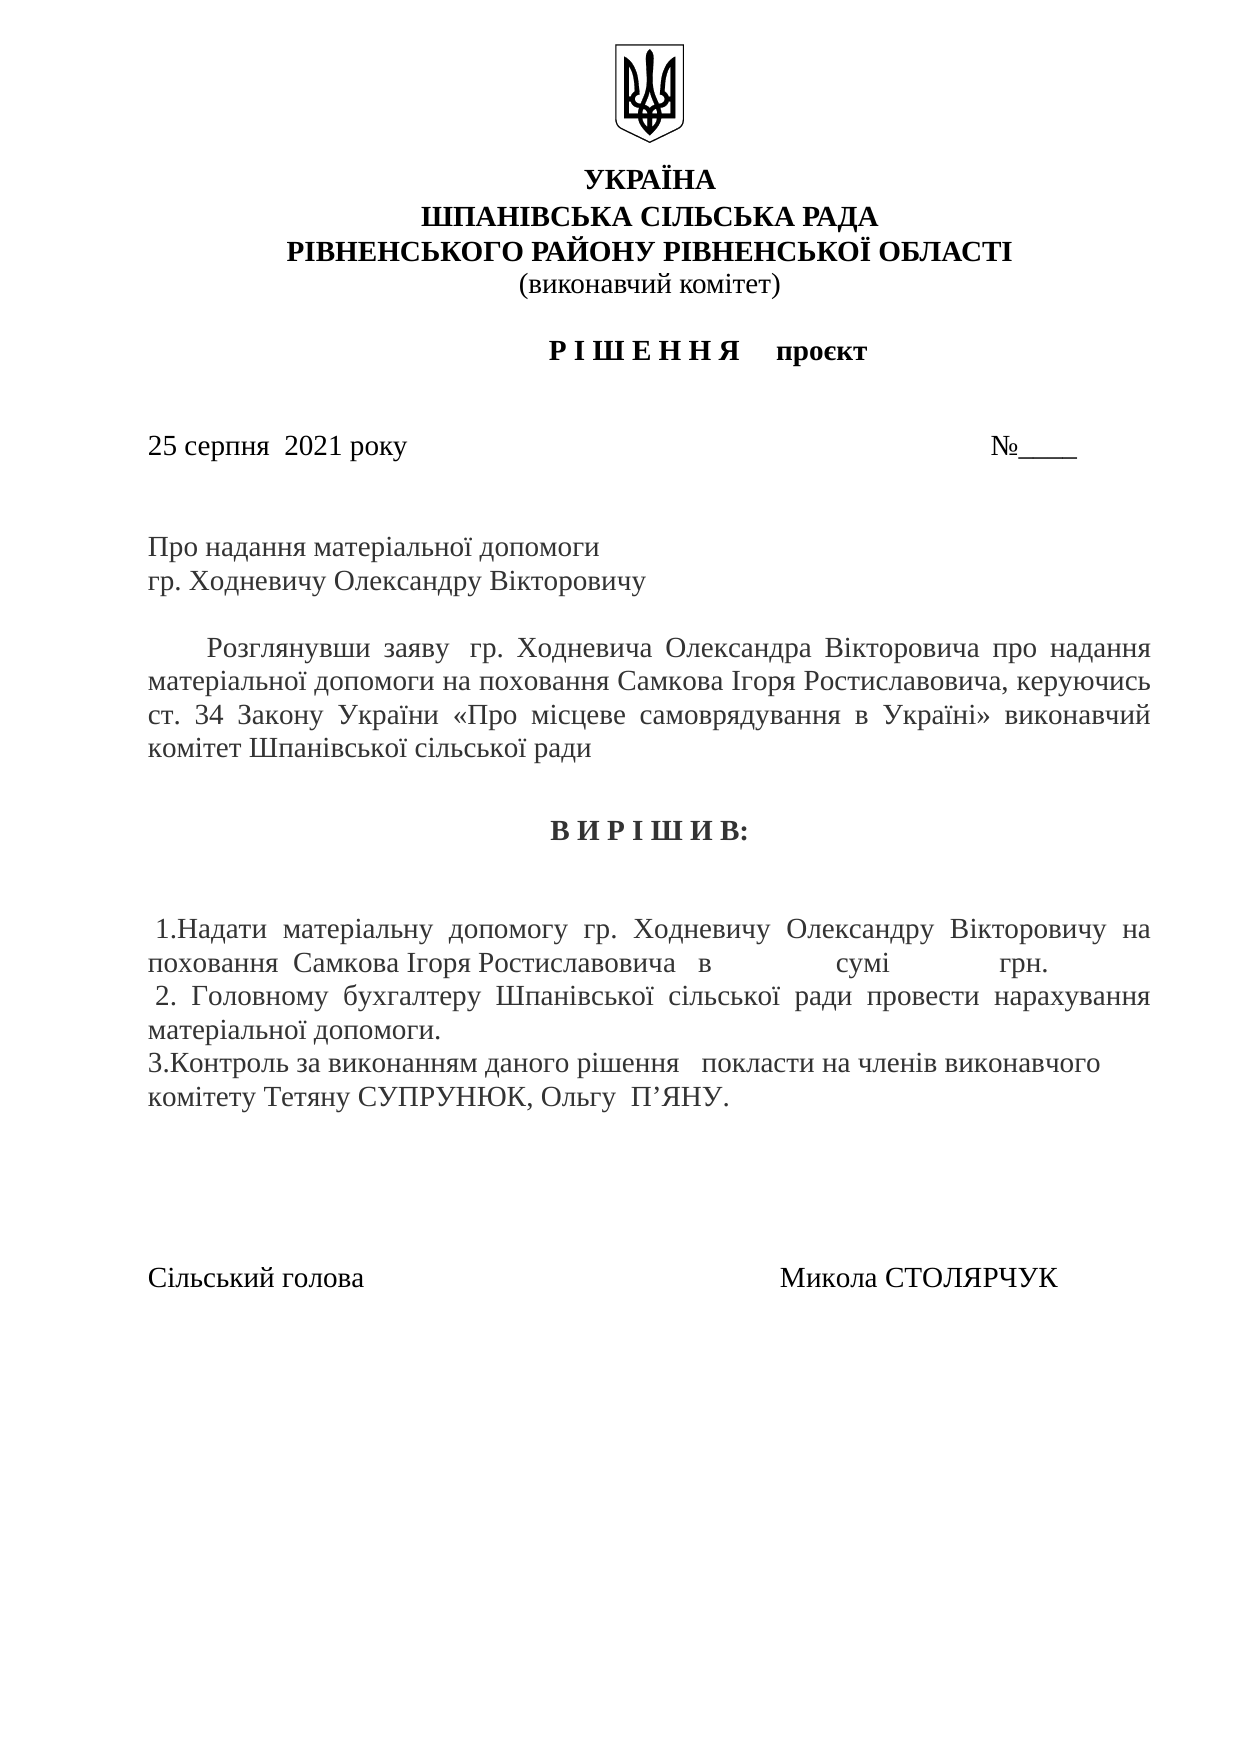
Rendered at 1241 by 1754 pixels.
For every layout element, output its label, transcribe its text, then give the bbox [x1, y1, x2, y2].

text Розглянувши заяву гр. Ходневича Олександра Вікторовича про надання матеріальної допомоги на поховання Самкова Ігоря Ростиславовича, керуючись ст. 34 Закону України «Про місцеве самоврядування в Україні» виконавчий комітет Шпанівської сільської ради [148, 630, 1152, 764]
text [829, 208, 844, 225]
text Про надання матеріальної допомоги [148, 529, 1152, 563]
text 25 серпня 2021 року №____ [148, 428, 1152, 462]
text ШПАНІВСЬКА сільська рада [148, 208, 838, 231]
text (виконавчий комітет) [148, 266, 1152, 300]
text РІВНЕНСЬКОГО РАЙОНУ РІВНЕНСЬКОЇ ОБЛАСТІ [148, 243, 1152, 266]
text В И Р І Ш И В: [148, 813, 1152, 847]
text гр. Ходневичу Олександру Вікторовичу [148, 563, 1152, 596]
text 2. Головному бухгалтеру Шпанівської сільської ради провести нарахування матеріальної допомоги. [148, 978, 1152, 1046]
text 1.Надати матеріальну допомогу гр. Ходневичу Олександру Вікторовичу на поховання Самкова Ігоря Ростиславовича в сумі грн. [148, 911, 1152, 978]
text ШПАНІВСЬКА сільська рада [856, 208, 1152, 231]
text Сільський голова Микола СТОЛЯРЧУК [148, 1260, 1152, 1294]
text Р І Ш Е Н Н Я проєкт [148, 333, 1152, 367]
text Україна [148, 162, 1152, 196]
text 3.Контроль за виконанням даного рішення покласти на членів виконавчого комітету Тетяну СУПРУНЮК, Ольгу П’ЯНУ. [148, 1046, 1152, 1113]
